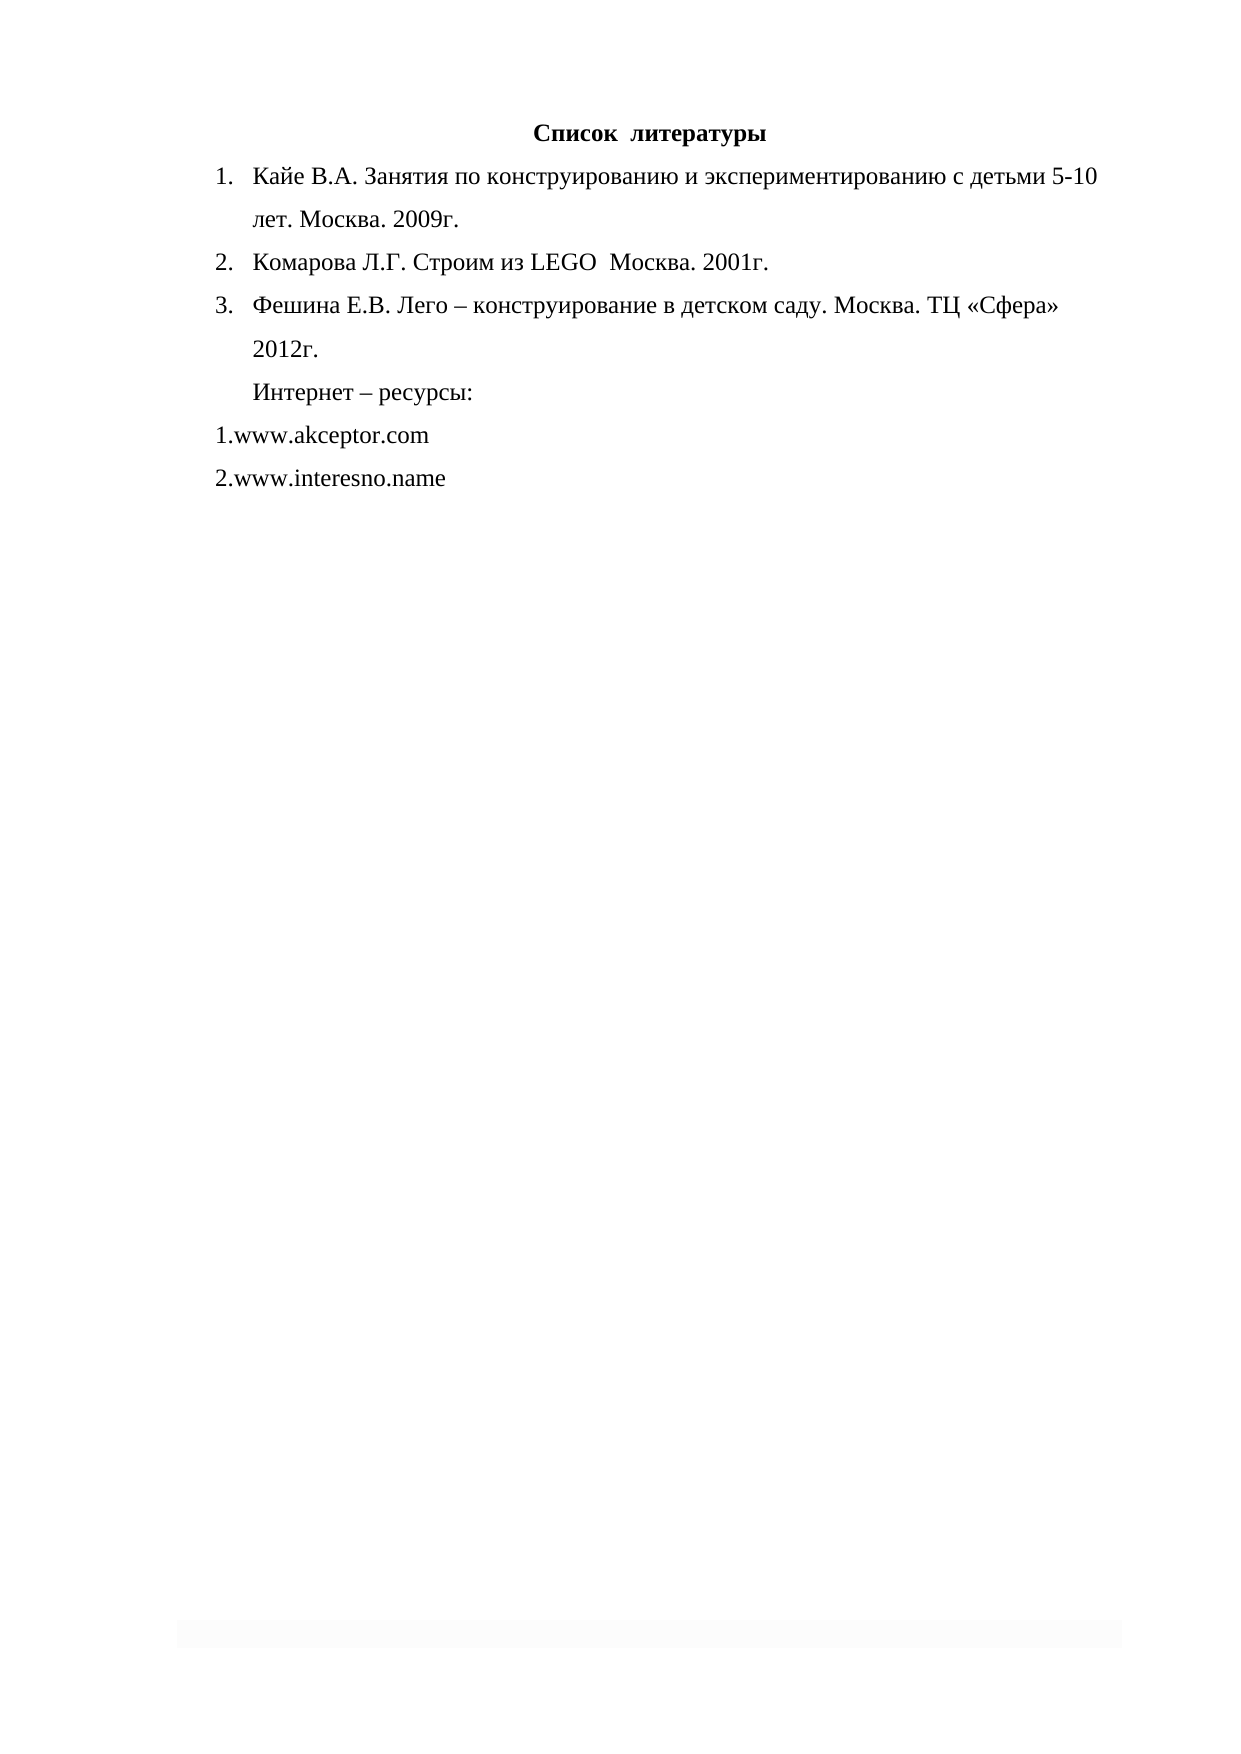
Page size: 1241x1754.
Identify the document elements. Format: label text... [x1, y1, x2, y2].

text 1.www.akceptor.com [177, 420, 1122, 449]
list Интернет – ресурсы: [252, 377, 1122, 406]
text Список литературы [177, 118, 1122, 147]
list Кайе В.А. Занятия по конструированию и экспериментированию с детьми 5-10 лет. Москва. 2009г. [215, 161, 1122, 233]
text 2.www.interesno.name [177, 463, 1122, 492]
list Комарова Л.Г. Строим из LEGO Москва. 2001г. [215, 247, 1122, 276]
list Фешина Е.В. Лего – конструирование в детском саду. Москва. ТЦ «Сфера» 2012г. [215, 291, 1122, 362]
